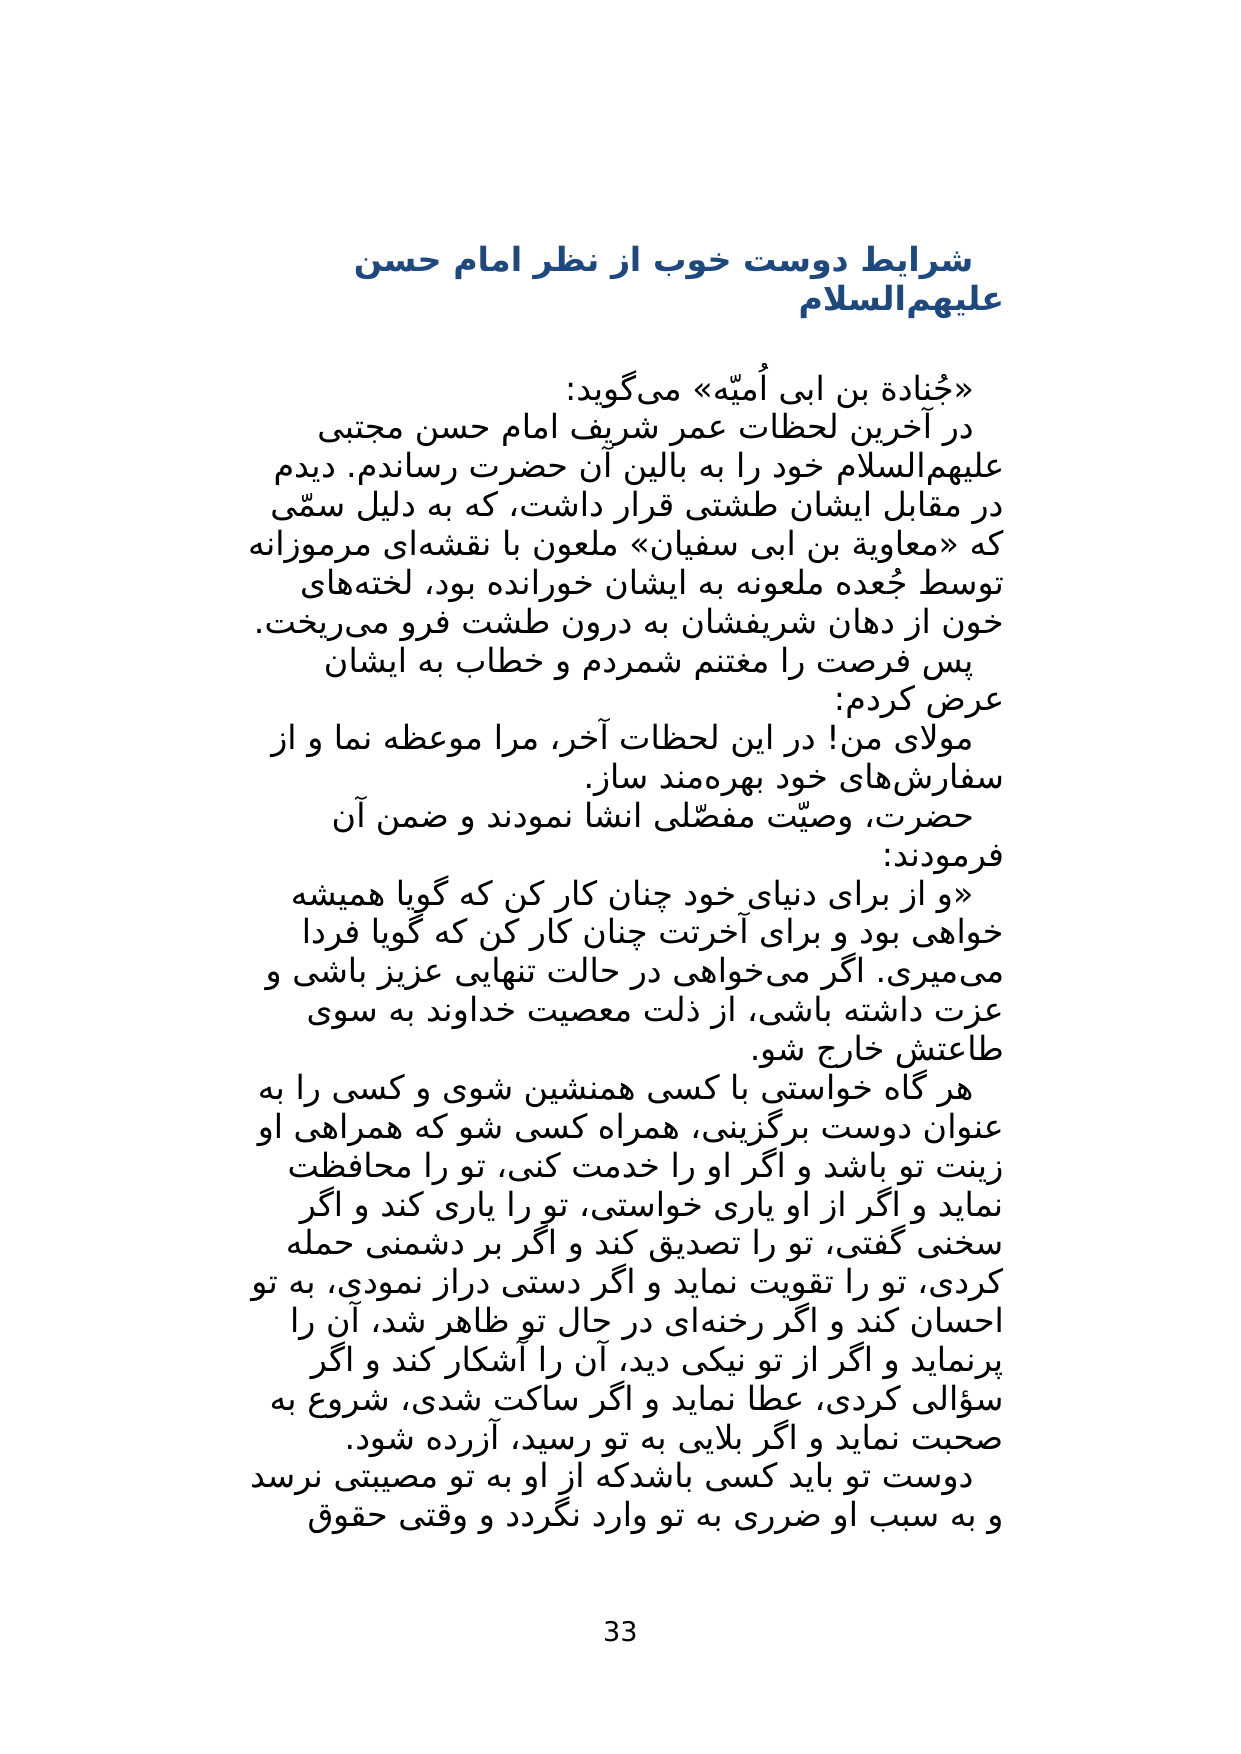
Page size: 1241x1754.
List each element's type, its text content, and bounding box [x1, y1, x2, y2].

text هر گاه خواستی با کسی همنشین شوی و کسی را به عنوان دوست برگزینی، همراه کسی شو که همراهی او زینت تو باشد و اگر او را خدمت کنی، تو را محافظت نماید و اگر از او یاری خواستی، تو را یاری کند و اگر سخنی گفتی، تو را تصدیق کند و اگر بر دشمنی حمله کردی، تو را تقویت نماید و اگر دستی دراز نمودی، به تو احسان کند و اگر رخنه‌ای در حال تو ظاهر شد، آن را پرنماید و اگر از تو نیکی دید، آن را آشکار کند و اگر سؤالی کردی، عطا نماید و اگر ساکت شدی، شروع به صحبت نماید و اگر بلایی به تو رسید، آزرده شود. [236, 1068, 1004, 1457]
subtitle شرایط دوست خوب از نظر امام حسن‌ عليهم‌السلام [236, 241, 1004, 318]
text «و از برای دنیای خود چنان کار کن که گویا همیشه خواهی بود و برای آخرتت چنان کار کن که گویا فردا می‌میری. اگر می‌خواهی در حالت تنهایی عزیز باشی و عزت داشته باشی، از ذلت معصیت خداوند به سوی طاعتش خارج شو. [236, 874, 1004, 1068]
text مولای من! در این لحظات آخر، مرا موعظه نما و از سفارش‌های خود بهره‌مند ساز. [236, 719, 1004, 796]
text پس فرصت را مغتنم شمردم و خطاب به ایشان عرض کردم: [236, 641, 1004, 719]
text در آخرین لحظات عمر شریف امام حسن مجتبی‌ عليهم‌السلام خود را به بالین آن حضرت رساندم. دیدم در مقابل ایشان طشتی قرار داشت، که به دلیل سمّی که «معاویة بن ابی سفیان» ملعون با نقشه‌ای مرموزانه توسط جُعده ملعونه به ایشان خورانده بود، لخته‌های خون از دهان شریفشان به درون طشت فرو می‌ریخت. [236, 408, 1004, 641]
text حضرت، وصیّت مفصّلی انشا نمودند و ضمن آن فرمودند: [236, 796, 1004, 874]
text «جُنادة بن ابی اُمیّه» می‌گوید: [236, 369, 1004, 408]
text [236, 1457, 1004, 1535]
